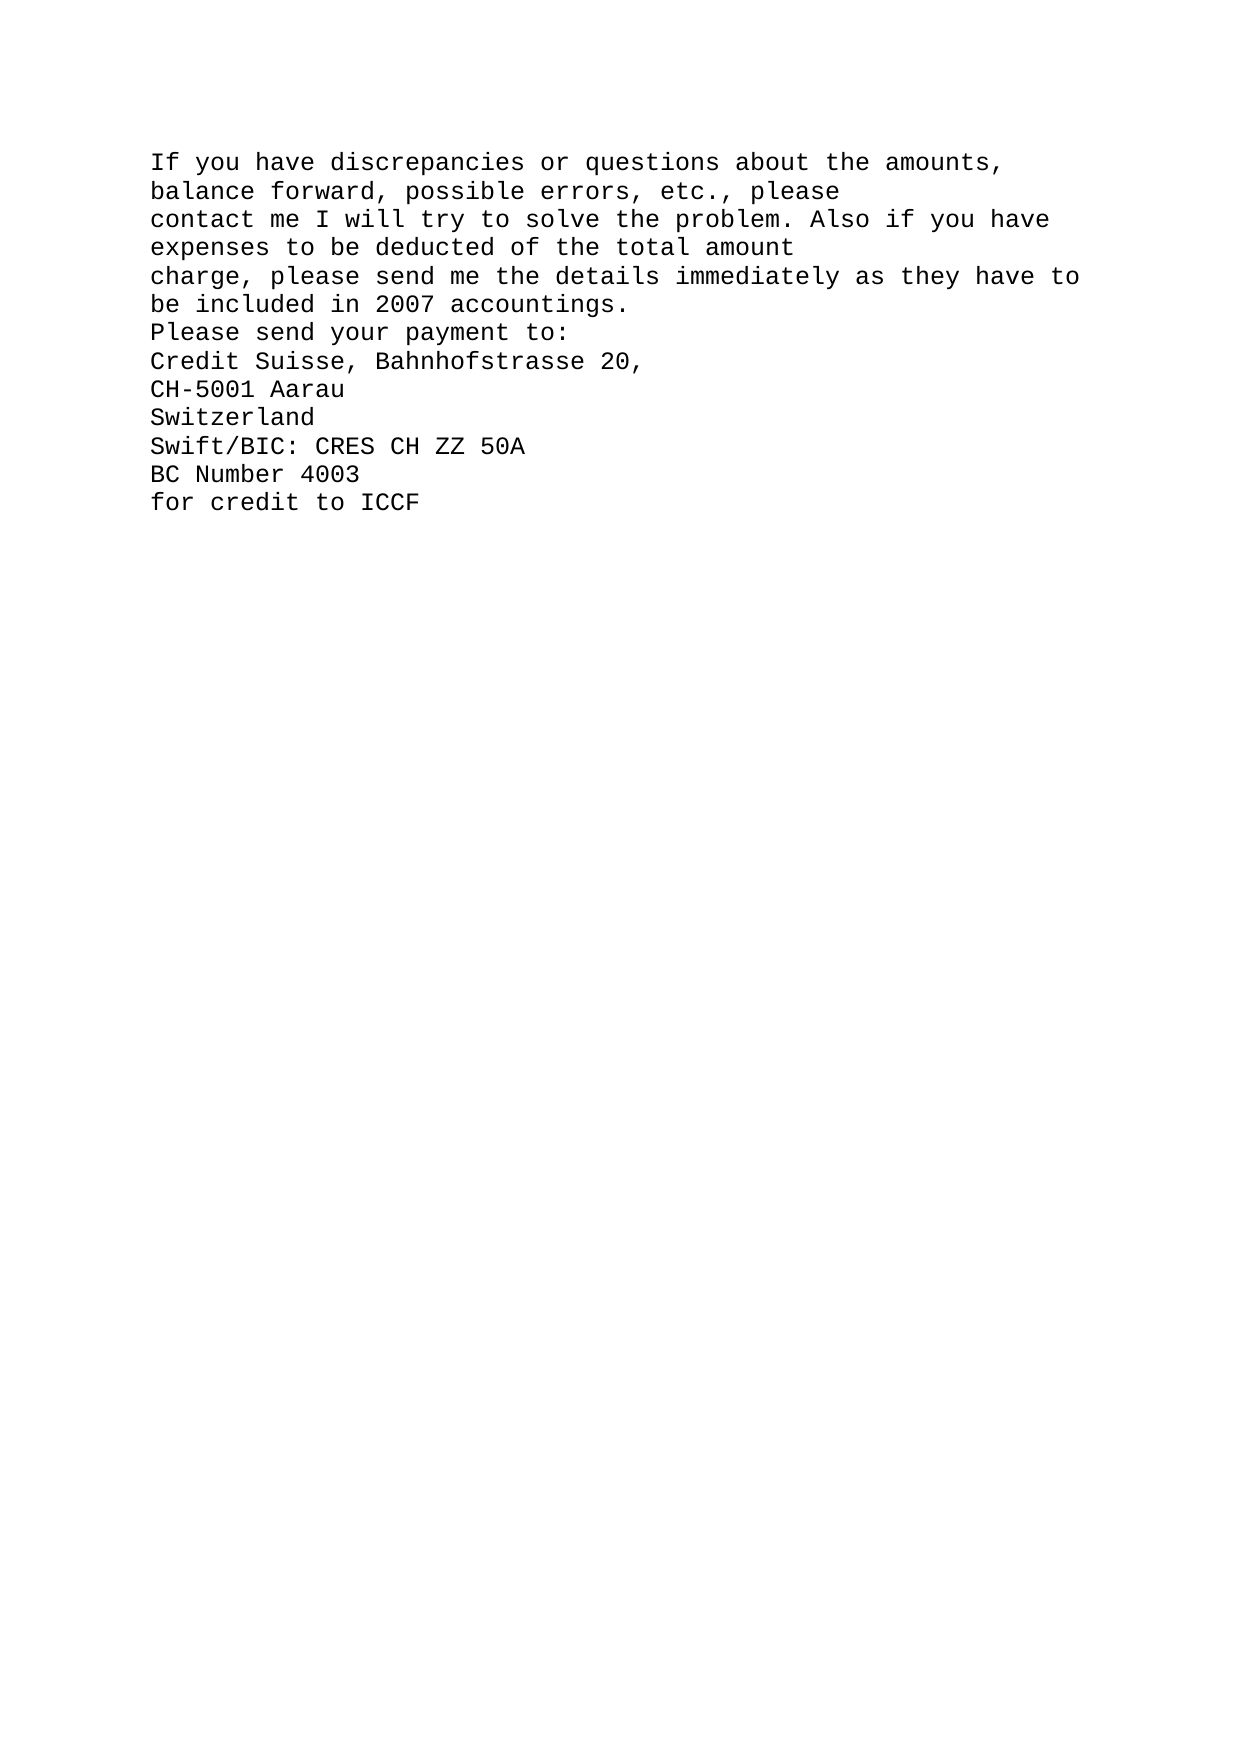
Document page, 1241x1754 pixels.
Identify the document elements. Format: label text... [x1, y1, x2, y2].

text If you have discrepancies or questions about the amounts, balance forward, possible errors, etc., please contact me I will try to solve the problem. Also if you have expenses to be deducted of the total amount charge, please send me the details immediately as they have to be included in 2007 accountings. [150, 150, 1090, 320]
text Swift/BIC: CRES CH ZZ 50A BC Number 4003 for credit to ICCF [150, 433, 1090, 518]
text Please send your payment to: [150, 320, 1090, 348]
text Credit Suisse, Bahnhofstrasse 20, [150, 348, 1090, 377]
text CH-5001 Aarau Switzerland [150, 377, 1090, 433]
